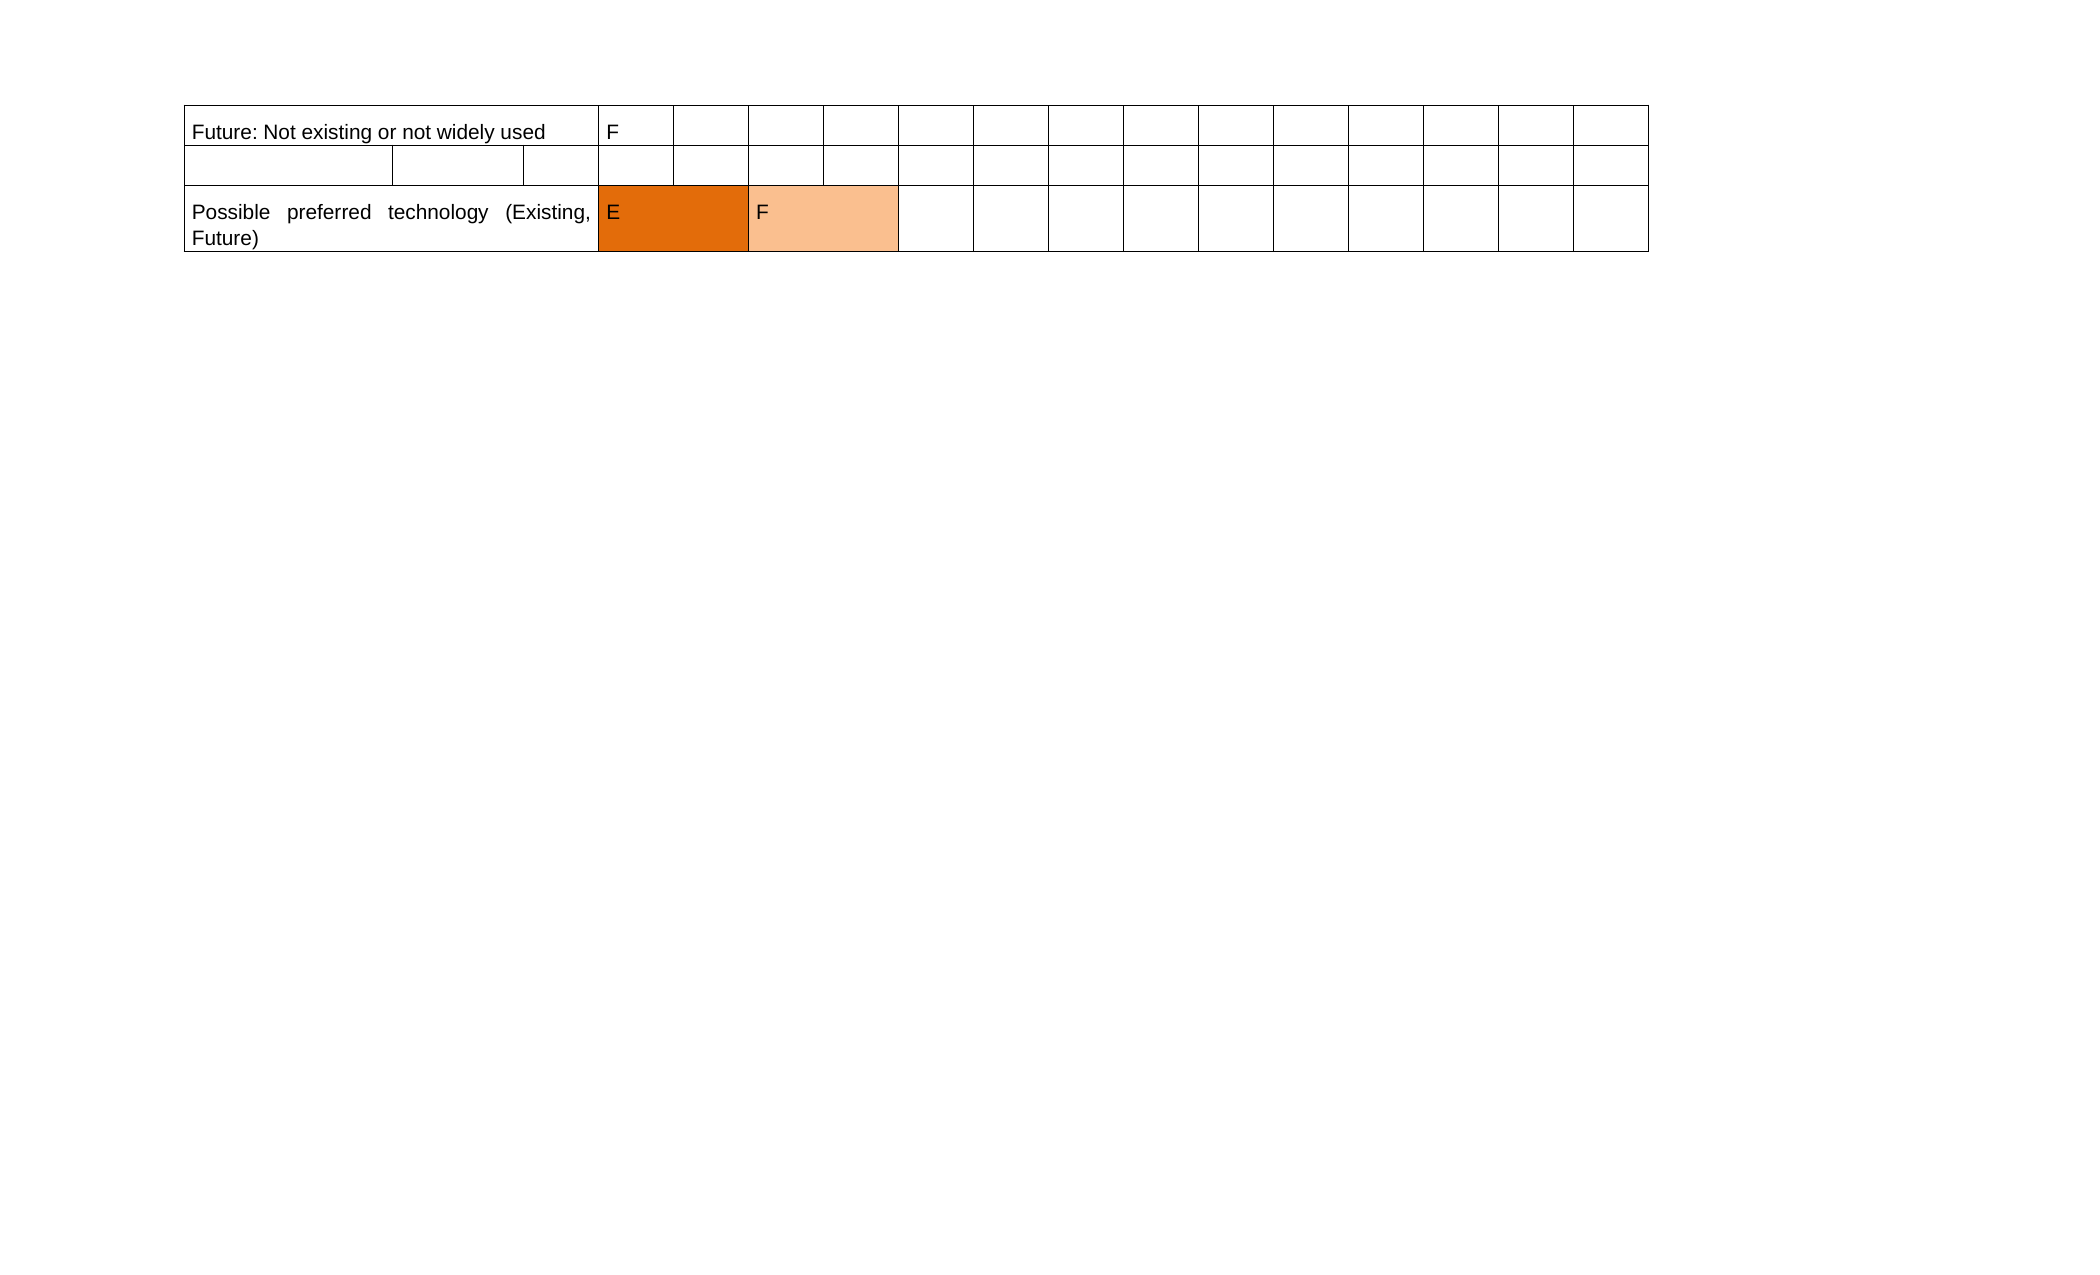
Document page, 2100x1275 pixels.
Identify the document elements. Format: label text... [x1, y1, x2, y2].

table_cell F [749, 186, 898, 251]
table_cell [1199, 106, 1273, 144]
table_cell [1274, 146, 1348, 184]
table_cell F [599, 106, 673, 144]
table_cell [974, 186, 1048, 251]
table_cell [974, 106, 1048, 144]
table_cell [899, 186, 973, 251]
table_cell [1424, 186, 1498, 251]
table_cell [185, 146, 392, 184]
table_cell [524, 146, 598, 184]
table_cell [1199, 146, 1273, 184]
table_cell [899, 106, 973, 144]
table_cell [1349, 106, 1423, 144]
table_cell [1049, 186, 1123, 251]
table_cell Future: Not existing or not widely used [185, 106, 598, 144]
table_cell [749, 106, 823, 144]
table_cell [674, 106, 748, 144]
table_cell [1349, 146, 1423, 184]
table_cell [599, 146, 673, 184]
table_cell [1199, 186, 1273, 251]
table_cell [393, 146, 523, 184]
table_cell [1049, 106, 1123, 144]
table_cell [899, 146, 973, 184]
table_cell [1574, 186, 1648, 251]
table_cell [749, 146, 823, 184]
table_cell [1124, 146, 1198, 184]
table_cell [1049, 146, 1123, 184]
table_cell [974, 146, 1048, 184]
table_cell [1574, 106, 1648, 144]
table_cell E [599, 186, 748, 251]
table_cell [1499, 106, 1573, 144]
table_cell [674, 146, 748, 184]
table_cell Possible preferred technology (Existing, Future) [185, 186, 598, 251]
table_cell [1499, 186, 1573, 251]
table_cell [1274, 186, 1348, 251]
table_cell [1499, 146, 1573, 184]
table_cell [1574, 146, 1648, 184]
table_cell [1124, 186, 1198, 251]
table_cell [1424, 146, 1498, 184]
table_cell [824, 106, 898, 144]
table_cell [1424, 106, 1498, 144]
table_cell [1124, 106, 1198, 144]
table_cell [1274, 106, 1348, 144]
table_cell [1349, 186, 1423, 251]
table_cell [824, 146, 898, 184]
